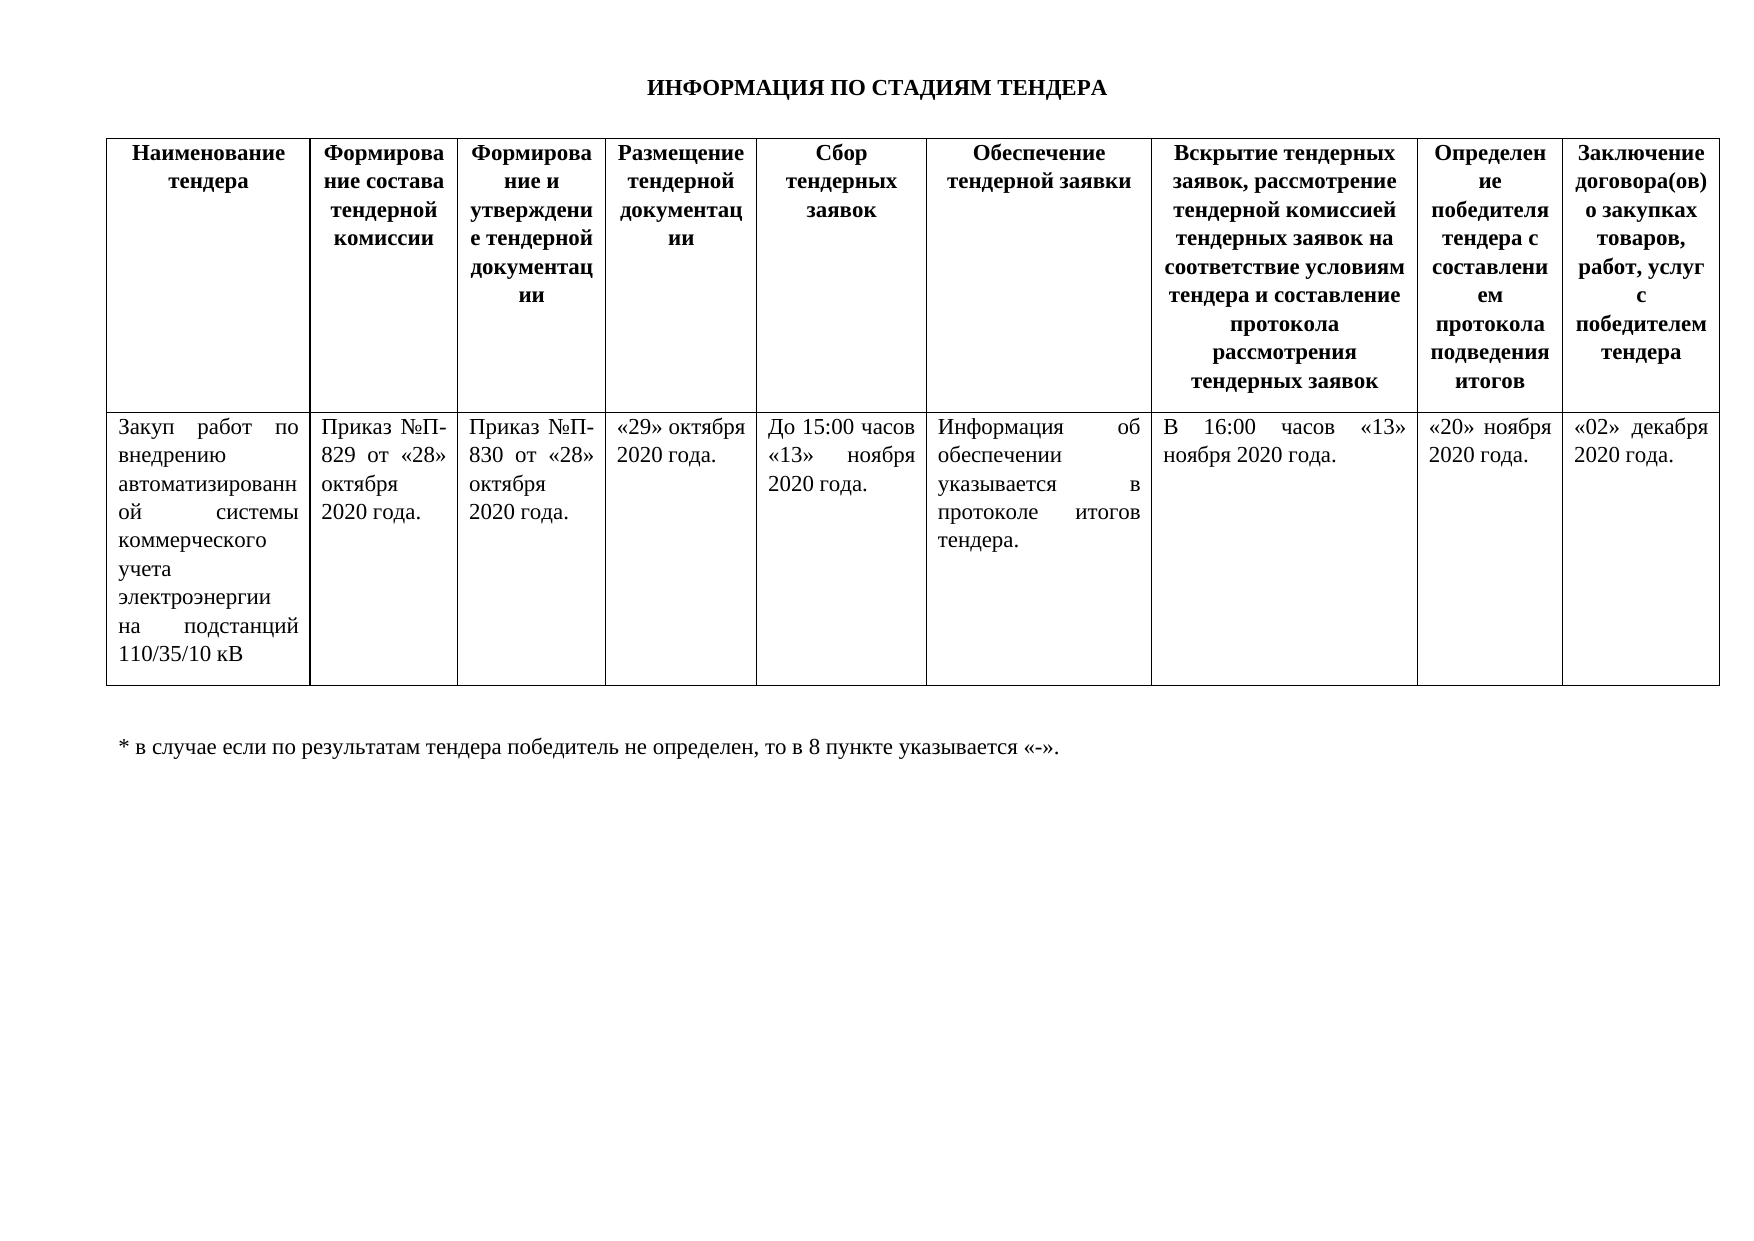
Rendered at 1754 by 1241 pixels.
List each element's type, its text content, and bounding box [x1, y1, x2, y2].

table_header Вскрытие тендерных заявок, рассмотрение тендерной комиссией тендерных заявок на соответствие условиям тендера и составление протокола рассмотрения тендерных заявок [1152, 139, 1417, 412]
table_header Заключение договора(ов) о закупках товаров, работ, услуг с победителем тендера [1563, 139, 1719, 412]
text * в случае если по результатам тендера победитель не определен, то в 8 пункте указывается «-». [118, 733, 1636, 760]
table_header Формирование и утверждение тендерной документации [458, 139, 605, 412]
text ИНФОРМАЦИЯ ПО СТАДИЯМ ТЕНДЕРА [118, 74, 1636, 100]
table_header Наименование тендера [107, 139, 309, 412]
table_cell До 15:00 часов «13» ноября 2020 года. [757, 413, 926, 685]
table_header Формирование состава тендерной комиссии [311, 139, 457, 412]
table_cell Информация об обеспечении указывается в протоколе итогов тендера. [927, 413, 1151, 685]
table_header Определение победителя тендера с составлением протокола подведения итогов [1418, 139, 1562, 412]
table_cell В 16:00 часов «13» ноября 2020 года. [1152, 413, 1417, 685]
table_cell Закуп работ по внедрению автоматизированной системы коммерческого учета электроэнергии на подстанций 110/35/10 кВ [107, 413, 309, 685]
table_cell Приказ №П-829 от «28» октября 2020 года. [311, 413, 457, 685]
table_header Размещение тендерной документации [606, 139, 756, 412]
table_cell Приказ №П-830 от «28» октября 2020 года. [458, 413, 605, 685]
table_cell «02» декабря 2020 года. [1563, 413, 1719, 685]
table_header Сбор тендерных заявок [757, 139, 926, 412]
table_cell «20» ноября 2020 года. [1418, 413, 1562, 685]
table_cell «29» октября 2020 года. [606, 413, 756, 685]
table_header Обеспечение тендерной заявки [927, 139, 1151, 412]
